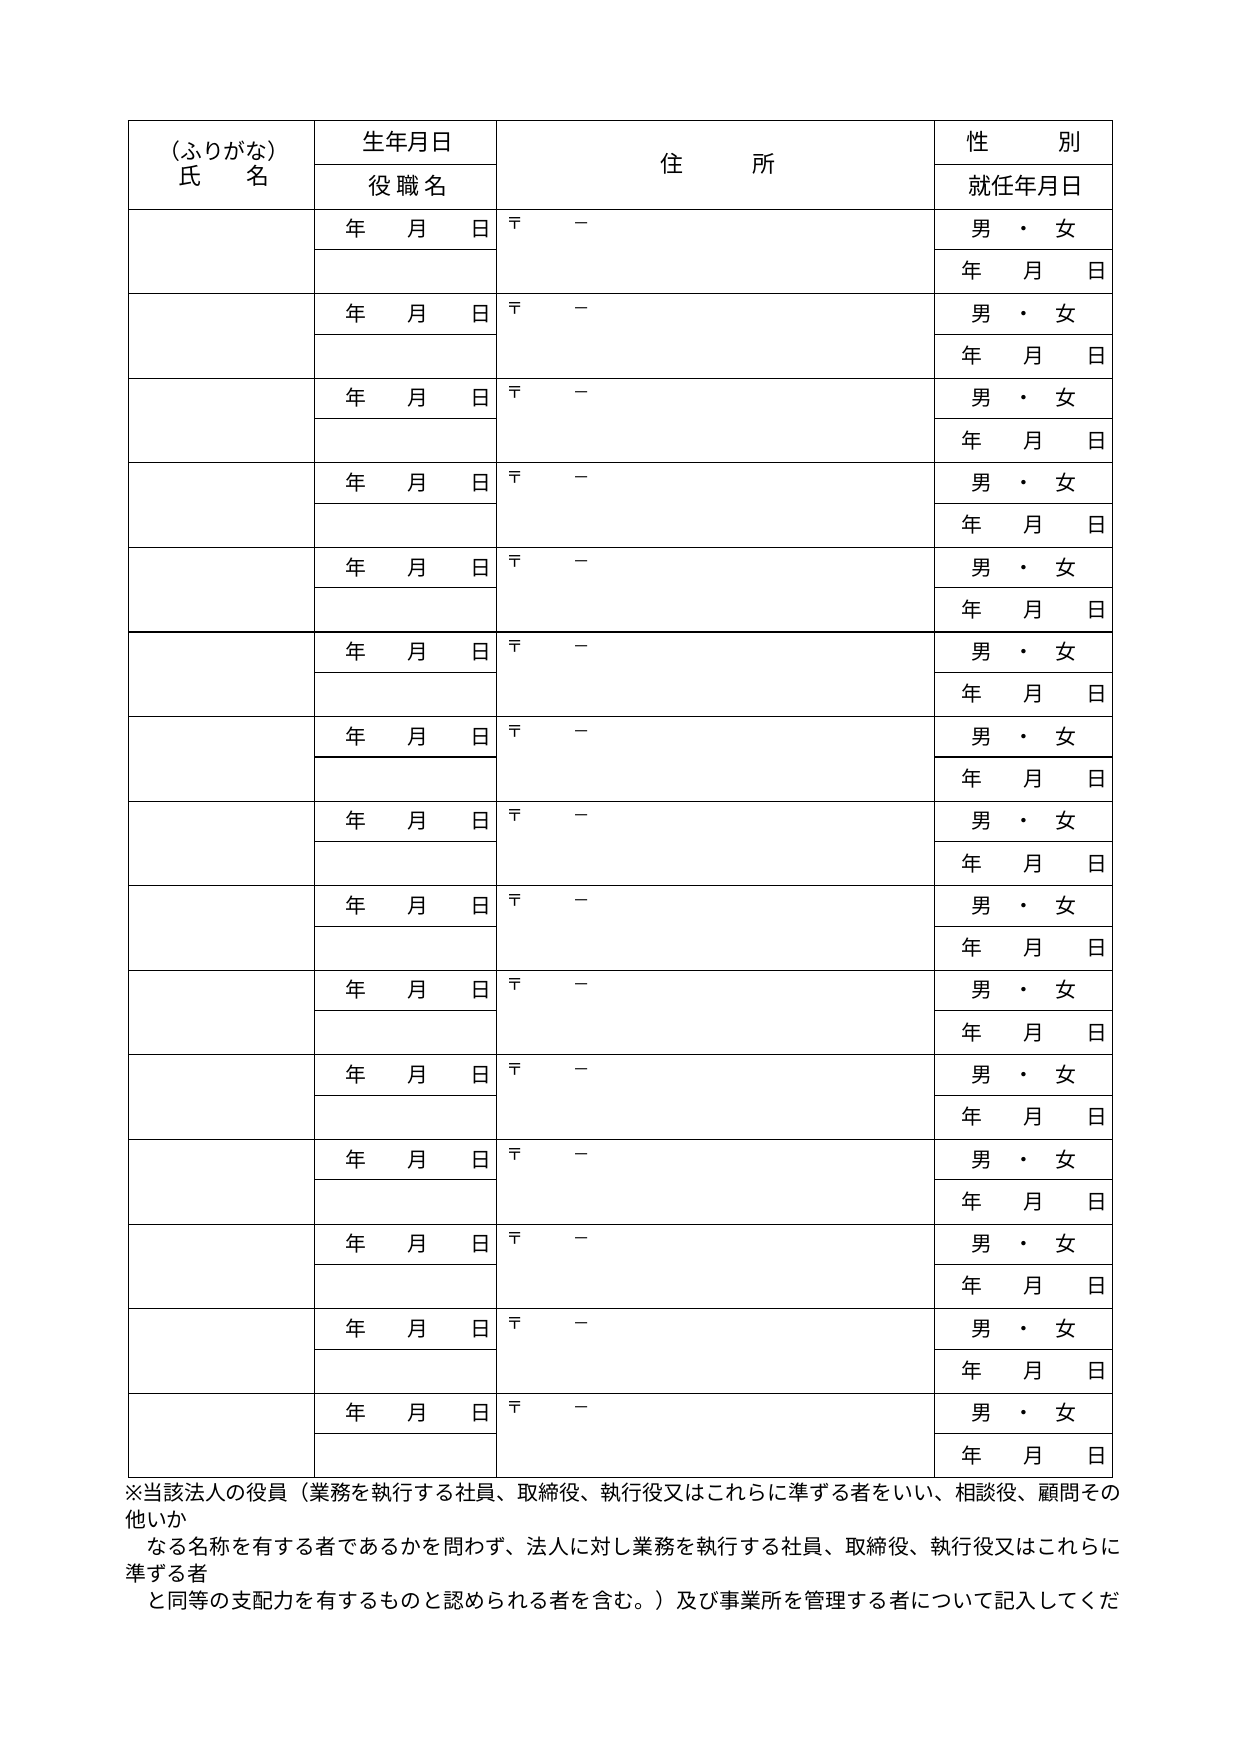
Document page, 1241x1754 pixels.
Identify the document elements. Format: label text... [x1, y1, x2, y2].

table_cell 年 月 日 [315, 1394, 496, 1433]
table_cell 〒 － [497, 886, 934, 970]
table_header （ふりがな） 氏 名 [129, 121, 314, 208]
table_cell 男 ・ 女 [935, 1309, 1112, 1348]
table_cell 年 月 日 [935, 1265, 1112, 1308]
table_cell 年 月 日 [935, 419, 1112, 462]
table_cell 年 月 日 [315, 886, 496, 926]
table_cell 年 月 日 [935, 1011, 1112, 1054]
table_cell 就任年月日 [935, 165, 1112, 208]
table_cell 年 月 日 [935, 758, 1112, 801]
table_cell 年 月 日 [935, 504, 1112, 547]
table_cell 〒 － [497, 1309, 934, 1393]
table_cell [129, 717, 314, 801]
table_cell 男 ・ 女 [935, 971, 1112, 1010]
table_cell 年 月 日 [935, 1180, 1112, 1223]
table_cell 〒 － [497, 294, 934, 378]
table_cell 年 月 日 [315, 1309, 496, 1348]
table_cell 年 月 日 [935, 588, 1112, 631]
table_cell [129, 548, 314, 631]
table_cell 年 月 日 [935, 250, 1112, 293]
table_cell 年 月 日 [315, 210, 496, 249]
table_cell 年 月 日 [315, 802, 496, 841]
table_cell [129, 463, 314, 547]
table_cell 年 月 日 [935, 335, 1112, 378]
table_cell [315, 1350, 496, 1393]
table_cell 〒 － [497, 210, 934, 293]
table_cell 年 月 日 [935, 673, 1112, 716]
table_cell [129, 1055, 314, 1139]
table_cell [129, 1140, 314, 1223]
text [125, 1587, 1122, 1614]
table_cell [315, 1434, 496, 1477]
table_cell [129, 886, 314, 970]
table_cell 年 月 日 [315, 548, 496, 587]
table_cell 年 月 日 [315, 633, 496, 672]
table_cell 男 ・ 女 [935, 1394, 1112, 1433]
table_cell 年 月 日 [315, 1140, 496, 1179]
table_cell 〒 － [497, 802, 934, 885]
table_cell [129, 971, 314, 1054]
table_cell 男 ・ 女 [935, 463, 1112, 503]
table_cell 〒 － [497, 1055, 934, 1139]
table_cell [315, 758, 496, 801]
table_cell 男 ・ 女 [935, 802, 1112, 841]
table_cell 年 月 日 [315, 1055, 496, 1095]
table_cell [129, 802, 314, 885]
table_cell [315, 419, 496, 462]
table_cell [129, 294, 314, 378]
table_cell 男 ・ 女 [935, 548, 1112, 587]
table_cell 年 月 日 [935, 927, 1112, 970]
table_cell 〒 － [497, 971, 934, 1054]
table_header 住 所 [497, 121, 934, 208]
table_cell 年 月 日 [315, 294, 496, 333]
table_cell 男 ・ 女 [935, 1140, 1112, 1179]
table_cell [315, 588, 496, 631]
table_cell 年 月 日 [315, 717, 496, 756]
table_cell 男 ・ 女 [935, 294, 1112, 333]
table_header 生年月日 [315, 121, 496, 164]
table_cell 〒 － [497, 1225, 934, 1308]
table_header 性 別 [935, 121, 1112, 164]
table_cell 〒 － [497, 633, 934, 716]
table_cell [315, 335, 496, 378]
table_cell 年 月 日 [935, 1434, 1112, 1477]
table_cell [315, 250, 496, 293]
text ※当該法人の役員（業務を執行する社員、取締役、執行役又はこれらに準ずる者をいい、相談役、顧問その他いか [125, 1478, 1122, 1532]
table_cell [315, 504, 496, 547]
table_cell [129, 1225, 314, 1308]
table_cell 男 ・ 女 [935, 886, 1112, 926]
table_cell [129, 633, 314, 716]
table_cell 〒 － [497, 1140, 934, 1223]
table_cell 男 ・ 女 [935, 633, 1112, 672]
table_cell 男 ・ 女 [935, 1225, 1112, 1264]
table_cell 年 月 日 [935, 842, 1112, 885]
table_cell 役 職 名 [315, 165, 496, 208]
table_cell 年 月 日 [935, 1350, 1112, 1393]
table_cell 年 月 日 [315, 463, 496, 503]
table_cell [129, 1309, 314, 1393]
table_cell [129, 1394, 314, 1477]
table_cell [129, 379, 314, 462]
table_cell 男 ・ 女 [935, 379, 1112, 418]
table_cell [315, 1011, 496, 1054]
table_cell 〒 － [497, 1394, 934, 1477]
table_cell 〒 － [497, 379, 934, 462]
table_cell 年 月 日 [315, 379, 496, 418]
table_cell [315, 1180, 496, 1223]
table_cell 男 ・ 女 [935, 1055, 1112, 1095]
table_cell 〒 － [497, 463, 934, 547]
table_cell [315, 673, 496, 716]
table_cell 男 ・ 女 [935, 210, 1112, 249]
table_cell [315, 1096, 496, 1139]
text なる名称を有する者であるかを問わず、法人に対し業務を執行する社員、取締役、執行役又はこれらに準ずる者 [125, 1532, 1122, 1587]
table_cell [315, 842, 496, 885]
table_cell 年 月 日 [935, 1096, 1112, 1139]
table_cell [315, 927, 496, 970]
table_cell 年 月 日 [315, 1225, 496, 1264]
table_cell 年 月 日 [315, 971, 496, 1010]
table_cell [315, 1265, 496, 1308]
table_cell 〒 － [497, 717, 934, 801]
table_cell 〒 － [497, 548, 934, 631]
table_cell 男 ・ 女 [935, 717, 1112, 756]
table_cell [129, 210, 314, 293]
